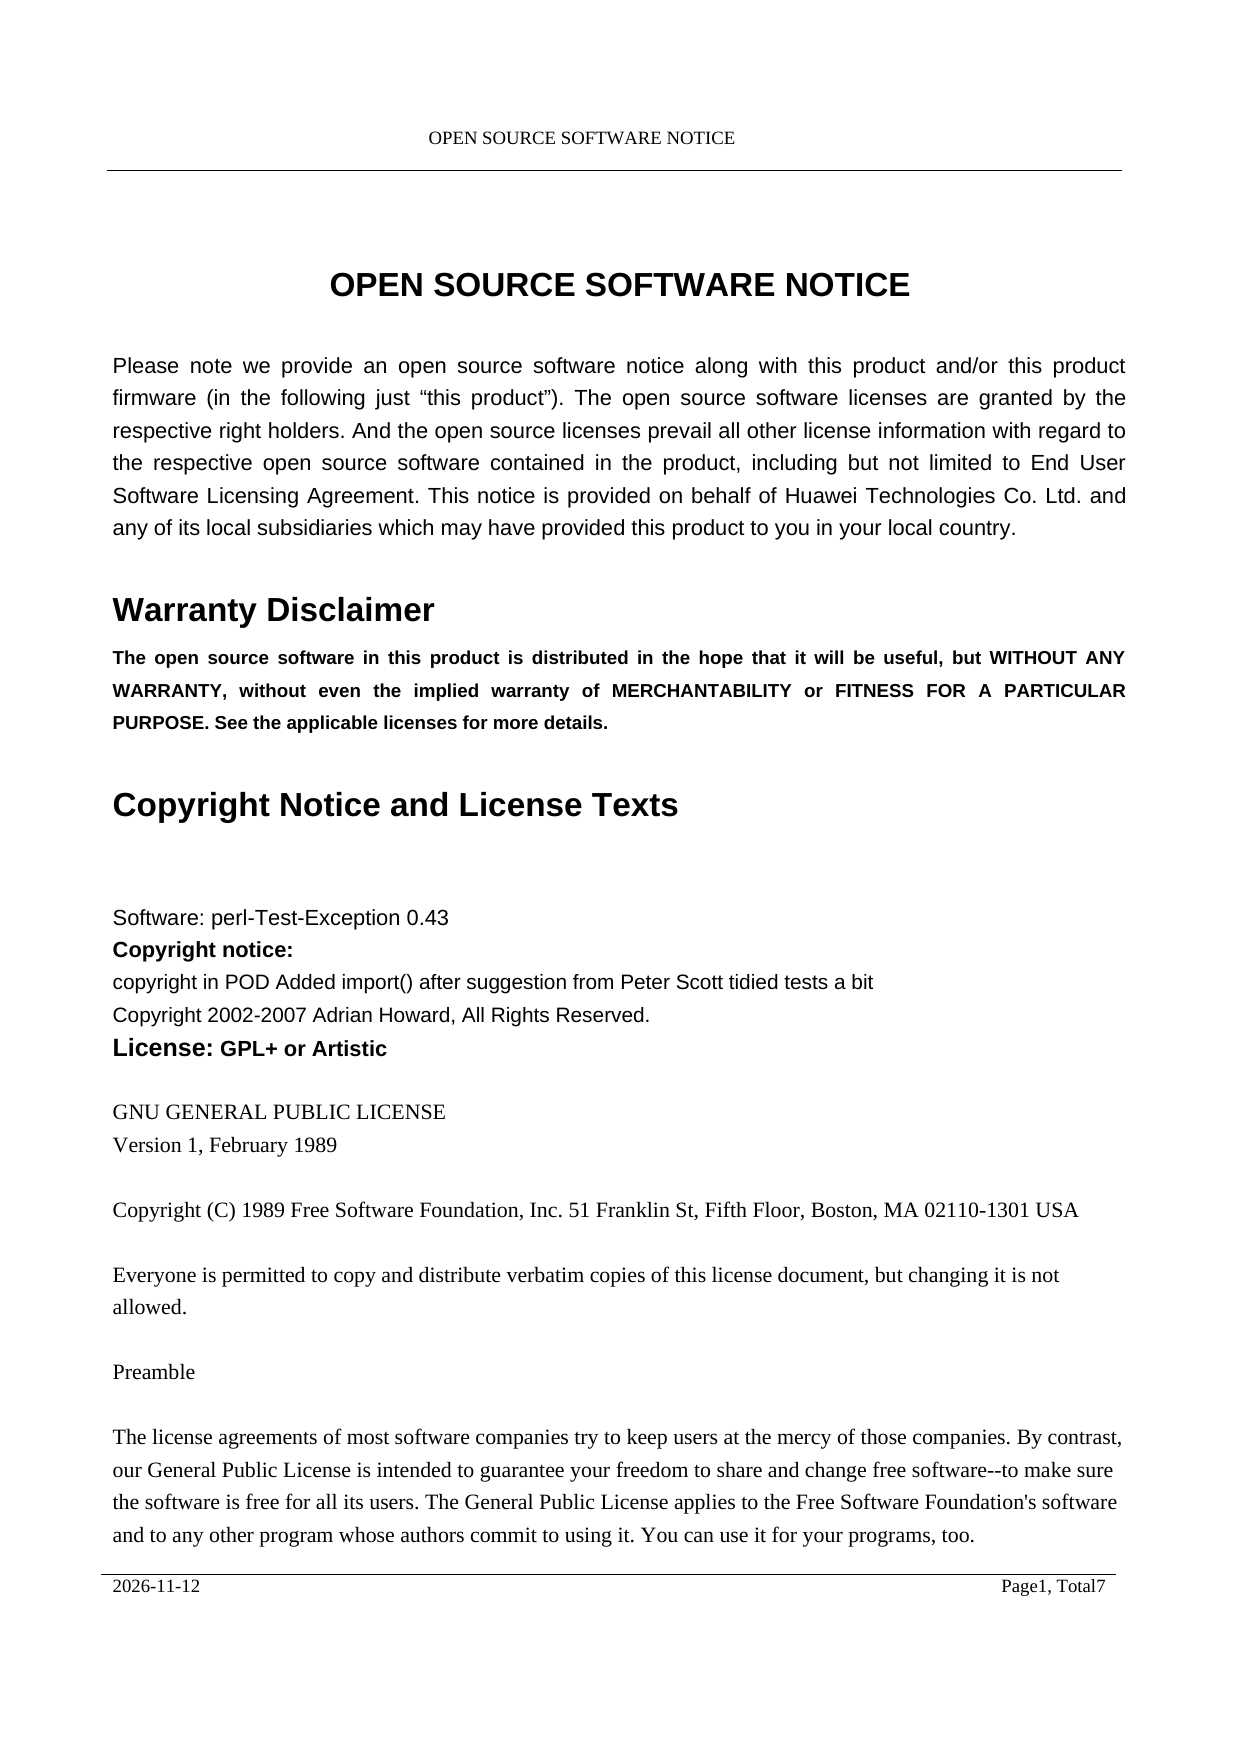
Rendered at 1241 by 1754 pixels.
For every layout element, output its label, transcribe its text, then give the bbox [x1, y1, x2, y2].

text Copyright notice: [112, 933, 1128, 966]
text Copyright 2002-2007 Adrian Howard, All Rights Reserved. [112, 998, 1128, 1031]
text OPEN SOURCE SOFTWARE NOTICE [112, 251, 1128, 316]
text Please note we provide an open source software notice along with this product and/or this product firmware (in the following just “this product”). The open source software licenses are granted by the respective right holders. And the open source licenses prevail all other license information with regard to the respective open source software contained in the product, including but not limited to End User Software Licensing Agreement. This notice is provided on behalf of Huawei Technologies Co. Ltd. and any of its local subsidiaries which may have provided this product to you in your local country. [112, 349, 1128, 544]
text Copyright Notice and License Texts [112, 771, 1128, 836]
text The open source software in this product is distributed in the hope that it will be useful, but WITHOUT ANY WARRANTY, without even the implied warranty of MERCHANTABILITY or FITNESS FOR A PARTICULAR PURPOSE. See the applicable licenses for more details. [112, 641, 1128, 739]
text Software: perl-Test-Exception 0.43 [112, 901, 1128, 933]
text Warranty Disclaimer [112, 576, 1128, 641]
text copyright in POD Added import() after suggestion from Peter Scott tidied tests a bit [112, 966, 1128, 998]
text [112, 1031, 1128, 1551]
